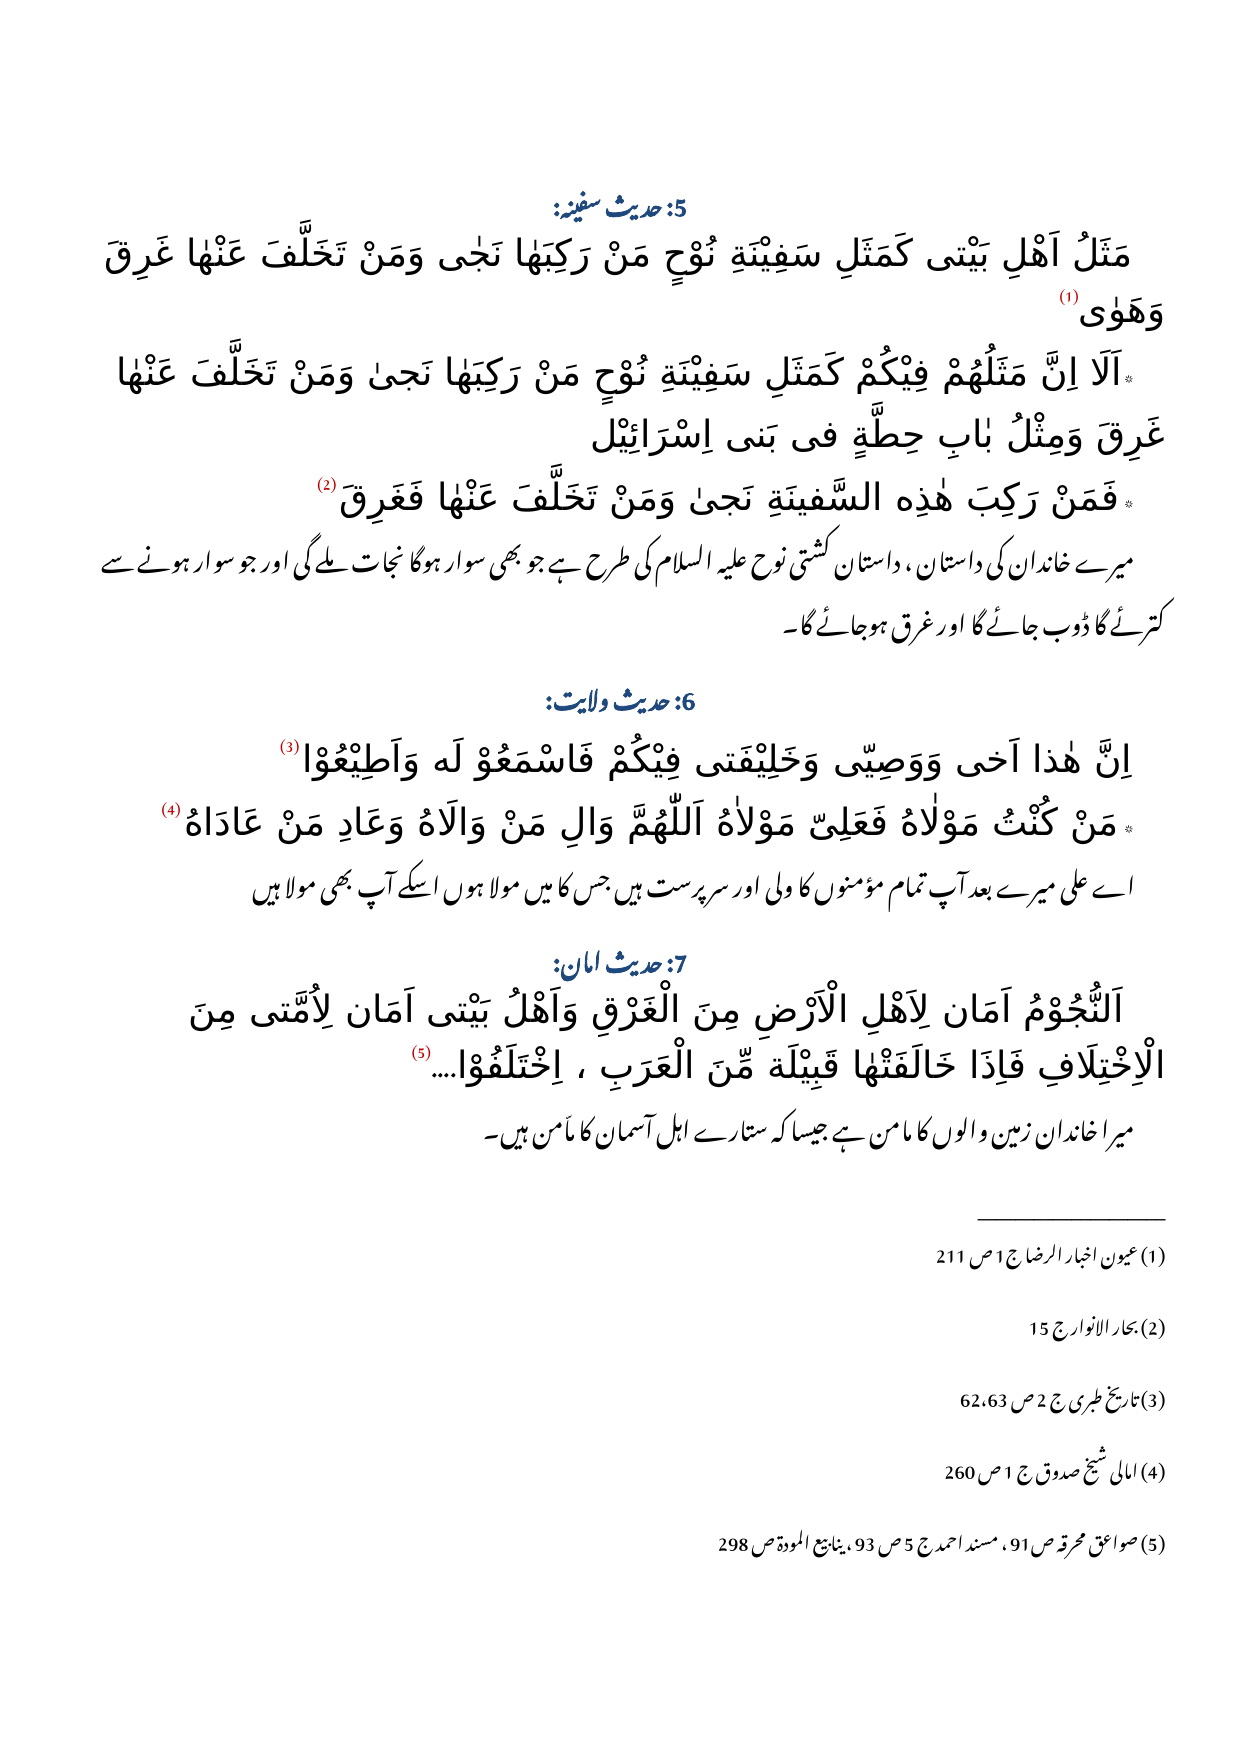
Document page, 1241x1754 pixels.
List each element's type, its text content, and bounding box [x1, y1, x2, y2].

subtitle 7: حدیث امان: [75, 925, 1165, 987]
text میرے خاندان کی داستان ، داستان کشتی نوح علیہ السلام کی طرح ہے جو بھی سوار ہوگا نجات ملے گی اور جو سوار ہونے سے کترئے گا ڈوب جائے گا اور غرق ہوجائے گا۔ [75, 525, 1165, 650]
text (2) بحار الانوار ج 15 [75, 1300, 1165, 1347]
subtitle 6: حدیث ولایت: [75, 662, 1165, 725]
text (5) صواعق محرقہ ص91 ، مسند احمد ج 5 ص 93 ، ینابیع المودة ص 298 [75, 1515, 1165, 1562]
text ٭ فَمَنْ رَکِبَ هٰذِه السَّفینَةِ نَجیٰ وَمَنْ تَخَلَّفَ عَنْهٰا فَغَرِقَ (2) [75, 462, 1165, 525]
text مَثَلُ اَهْلِ بَیْتی کَمَثَلِ سَفِیْنَةِ نُوْحٍ مَنْ رَکِبَهٰا نَجٰی وَمَنْ تَخَلَّفَ عَنْهٰا غَرِقَ وَهَوٰی(1) [75, 231, 1165, 337]
text اِنَّ هٰذا اَخی وَوَصِیّی وَخَلِیْفَتی فِیْکُمْ فَاسْمَعُوْ لَه وَاَطِیْعُوْا (3) [75, 725, 1165, 787]
text ٭ مَنْ کُنْتُ مَوْلٰاهُ فَعَلِیّ مَوْلاٰهُ اَللّٰهُمَّ وَالِ مَنْ وَالَاهُ وَعَادِ مَنْ عَادَاهُ (4) [75, 787, 1165, 850]
text (3) تاریخ طبری ج 2 ص 62،63 [75, 1372, 1165, 1418]
text ٭اَلَا اِنَّ مَثَلُهُمْ فِیْکُمْ کَمَثَلِ سَفِیْنَةِ نُوْحٍ مَنْ رَکِبَهٰا نَجیٰ وَمَنْ تَخَلَّفَ عَنْهٰا غَرِقَ وَمِثْلُ بٰابِ حِطَّةٍ فی بَنی اِسْرَائِیْل [75, 337, 1165, 462]
text ____________________ (1) عیون اخبار الرضا ج1 ص 211 [75, 1181, 1165, 1275]
text میرا خاندان زمین والوں کا مامن ہے جیسا کہ ستارے اہل آسمان کا ماّمن ہیں۔ [75, 1093, 1165, 1156]
text (4) امالی شیخ صدوق ج 1 ص 260 [75, 1443, 1165, 1490]
subtitle 5: حدیث سفینہ: [75, 169, 1165, 231]
text اَلنُّجُوْمُ اَمَان لِاَهْلِ الْاَرْضِ مِنَ الْغَرْقِ وَاَهْلُ بَیْتی اَمَان لِاُمَّتی مِنَ الْاِخْتِلَافِ فَاِذَا خَالَفَتْهٰا قَبِیْلَة مِّنَ الْعَرَبِ ، اِخْتَلَفُوْا....(5) [75, 987, 1165, 1093]
text اے علی میرے بعد آپ تمام مؤمنوں کا ولی اور سرپرست ہیں جس کا میں مولا ہوں اسکے آپ بھی مولا ہیں [75, 850, 1165, 912]
